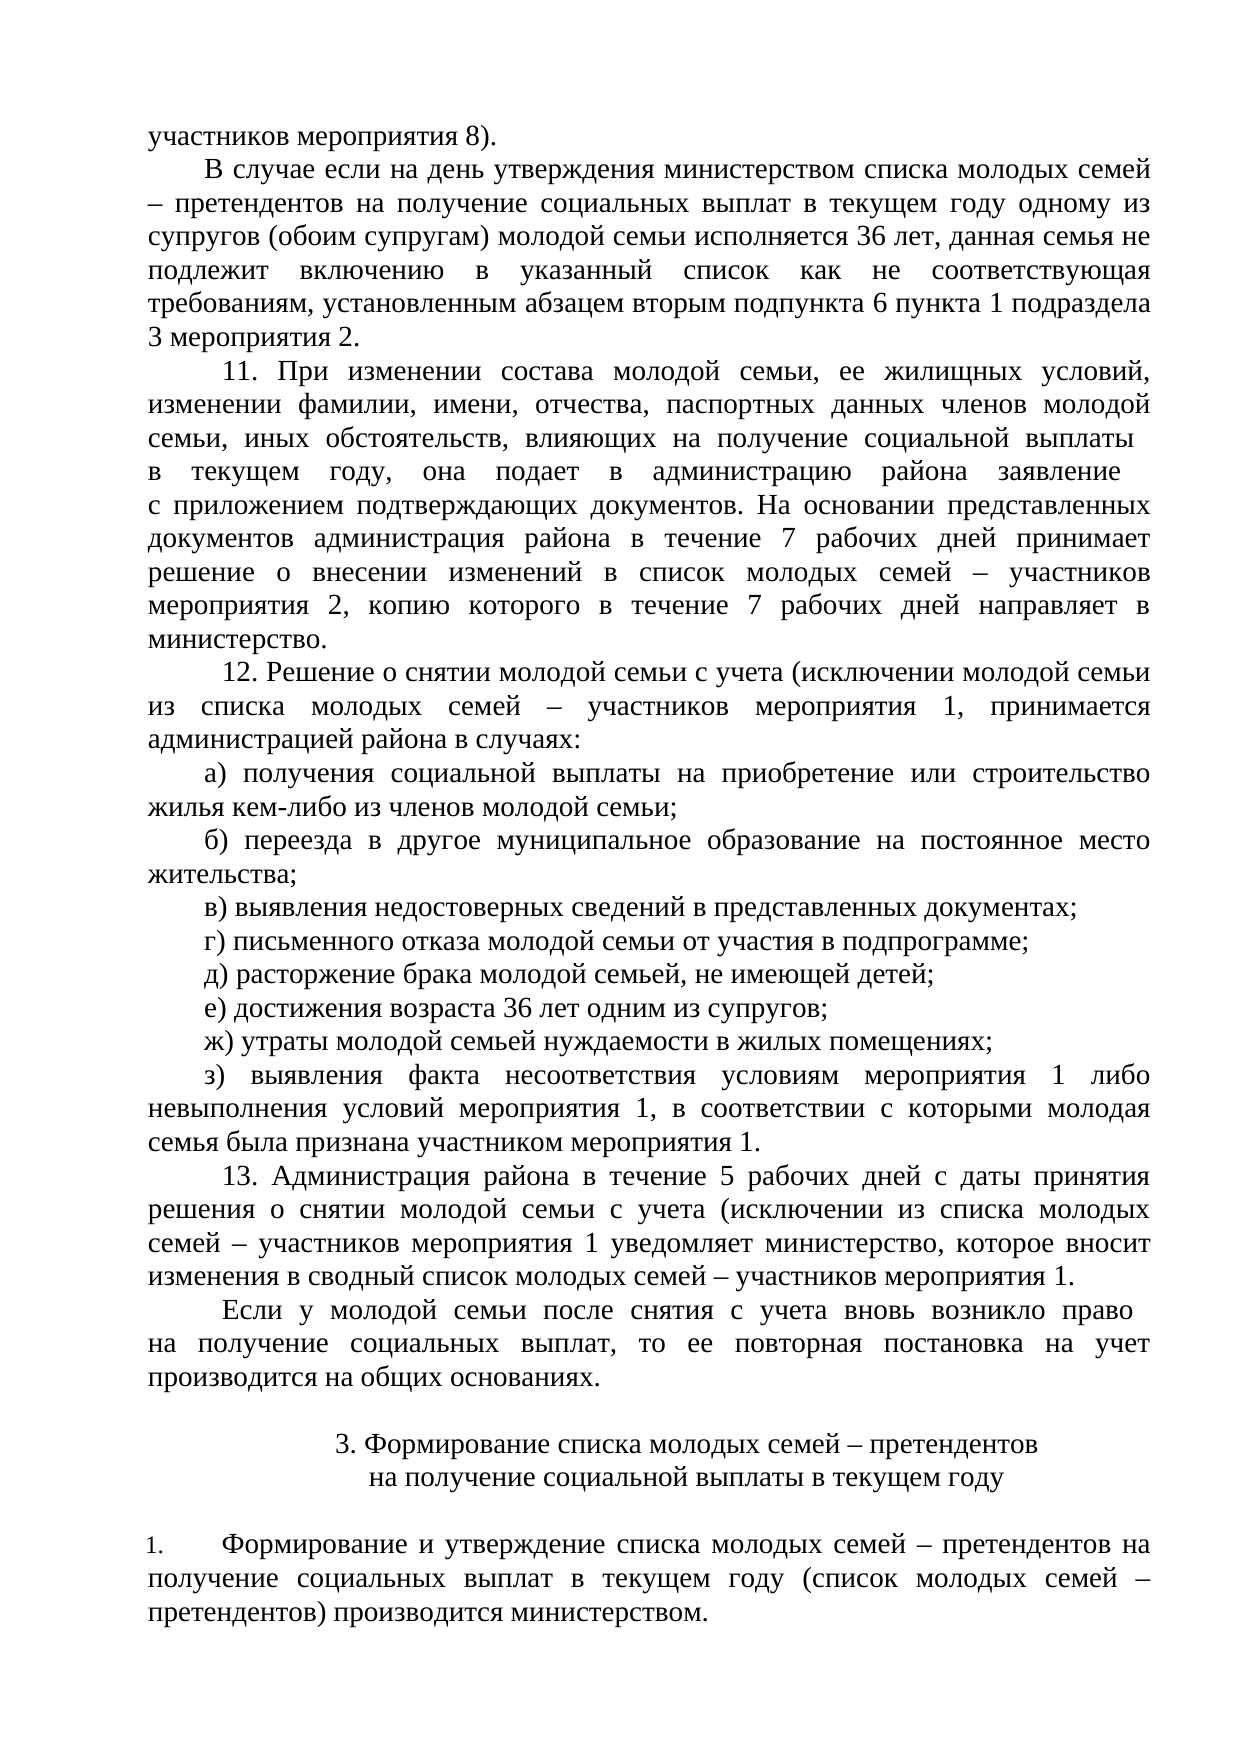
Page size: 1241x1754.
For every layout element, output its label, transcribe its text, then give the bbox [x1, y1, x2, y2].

text д) расторжение брака молодой семьей, не имеющей детей; [148, 956, 1152, 990]
text а) получения социальной выплаты на приобретение или строительство жилья кем-либо из членов молодой семьи; [148, 755, 1152, 822]
text г) письменного отказа молодой семьи от участия в подпрограмме; [148, 923, 1152, 956]
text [148, 118, 1152, 151]
text 3. Формирование списка молодых семей – претендентов [148, 1426, 1152, 1459]
text на получение социальной выплаты в текущем году [148, 1459, 1152, 1493]
text ж) утраты молодой семьей нуждаемости в жилых помещениях; [148, 1023, 1152, 1057]
text 12. Решение о снятии молодой семьи с учета (исключении молодой семьи из списка молодых семей – участников мероприятия 1, принимается администрацией района в случаях: [148, 654, 1152, 755]
list Формирование и утверждение списка молодых семей – претендентов на получение социальных выплат в текущем году (список молодых семей – претендентов) производится министерством. [145, 1527, 1152, 1627]
text 11. При изменении состава молодой семьи, ее жилищных условий, изменении фамилии, имени, отчества, паспортных данных членов молодой семьи, иных обстоятельств, влияющих на получение социальной выплаты в текущем году, она подает в администрацию района заявление с приложением подтверждающих документов. На основании представленных документов администрация района в течение 7 рабочих дней принимает решение о внесении изменений в список молодых семей – участников мероприятия 2, копию которого в течение 7 рабочих дней направляет в министерство. [148, 353, 1152, 654]
text б) переезда в другое муниципальное образование на постоянное место жительства; [148, 822, 1152, 889]
text В случае если на день утверждения министерством списка молодых семей – претендентов на получение социальных выплат в текущем году одному из супругов (обоим супругам) молодой семьи исполняется 36 лет, данная семья не подлежит включению в указанный список как не соответствующая требованиям, установленным абзацем вторым подпункта 6 пункта 1 подраздела 3 мероприятия 2. [148, 151, 1152, 353]
text е) достижения возраста 36 лет одним из супругов; [148, 990, 1152, 1023]
text Если у молодой семьи после снятия с учета вновь возникло право на получение социальных выплат, то ее повторная постановка на учет производится на общих основаниях. [148, 1292, 1152, 1392]
text з) выявления факта несоответствия условиям мероприятия 1 либо невыполнения условий мероприятия 1, в соответствии с которыми молодая семья была признана участником мероприятия 1. [148, 1057, 1152, 1158]
text в) выявления недостоверных сведений в представленных документах; [148, 889, 1152, 923]
text 13. Администрация района в течение 5 рабочих дней с даты принятия решения о снятии молодой семьи с учета (исключении из списка молодых семей – участников мероприятия 1 уведомляет министерство, которое вносит изменения в сводный список молодых семей – участников мероприятия 1. [148, 1158, 1152, 1292]
